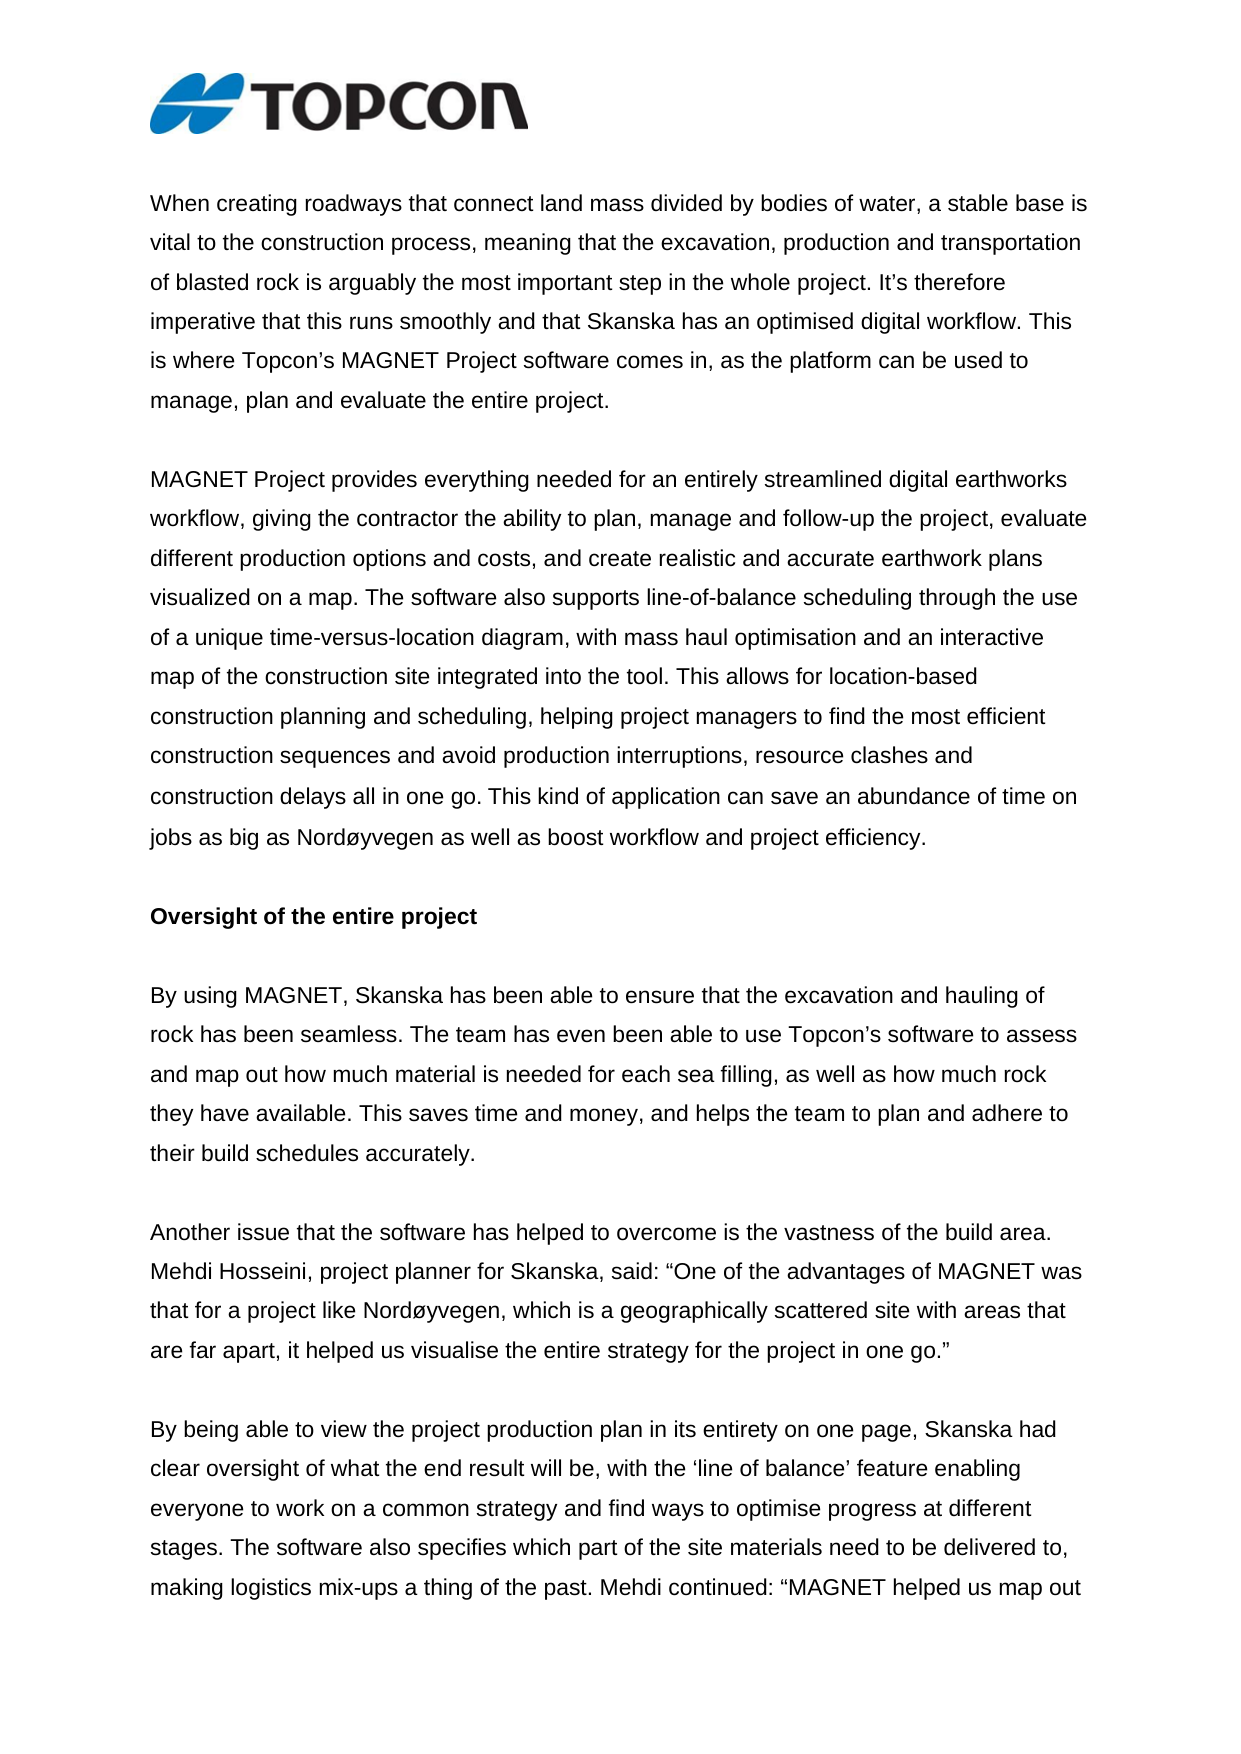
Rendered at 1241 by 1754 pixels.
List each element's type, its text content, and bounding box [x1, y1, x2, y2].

text Oversight of the entire project [150, 903, 1090, 929]
text By using MAGNET, Skanska has been able to ensure that the excavation and hauling of rock has been seamless. The team has even been able to use Topcon’s software to assess and map out how much material is needed for each sea filling, as well as how much rock they have available. This saves time and money, and helps the team to plan and adhere to their build schedules accurately. [150, 982, 1090, 1166]
text When creating roadways that connect land mass divided by bodies of water, a stable base is vital to the construction process, meaning that the excavation, production and transportation of blasted rock is arguably the most important step in the whole project. It’s therefore imperative that this runs smoothly and that Skanska has an optimised digital workflow. This is where Topcon’s MAGNET Project software comes in, as the platform can be used to manage, plan and evaluate the entire project. [150, 189, 1090, 413]
picture [150, 73, 528, 134]
text Another issue that the software has helped to overcome is the vastness of the build area. Mehdi Hosseini, project planner for Skanska, said: “One of the advantages of MAGNET was that for a project like Nordøyvegen, which is a geographically scattered site with areas that are far apart, it helped us visualise the entire strategy for the project in one go.” [150, 1218, 1090, 1363]
text MAGNET Project provides everything needed for an entirely streamlined digital earthworks workflow, giving the contractor the ability to plan, manage and follow-up the project, evaluate different production options and costs, and create realistic and accurate earthwork plans visualized on a map. The software also supports line-of-balance scheduling through the use of a unique time-versus-location diagram, with mass haul optimisation and an interactive map of the construction site integrated into the tool. This allows for location-based construction planning and scheduling, helping project managers to find the most efficient construction sequences and avoid production interruptions, resource clashes and construction delays all in one go. This kind of application can save an abundance of time on jobs as big as Nordøyvegen as well as boost workflow and project efficiency. [150, 466, 1090, 850]
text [150, 1416, 1090, 1600]
